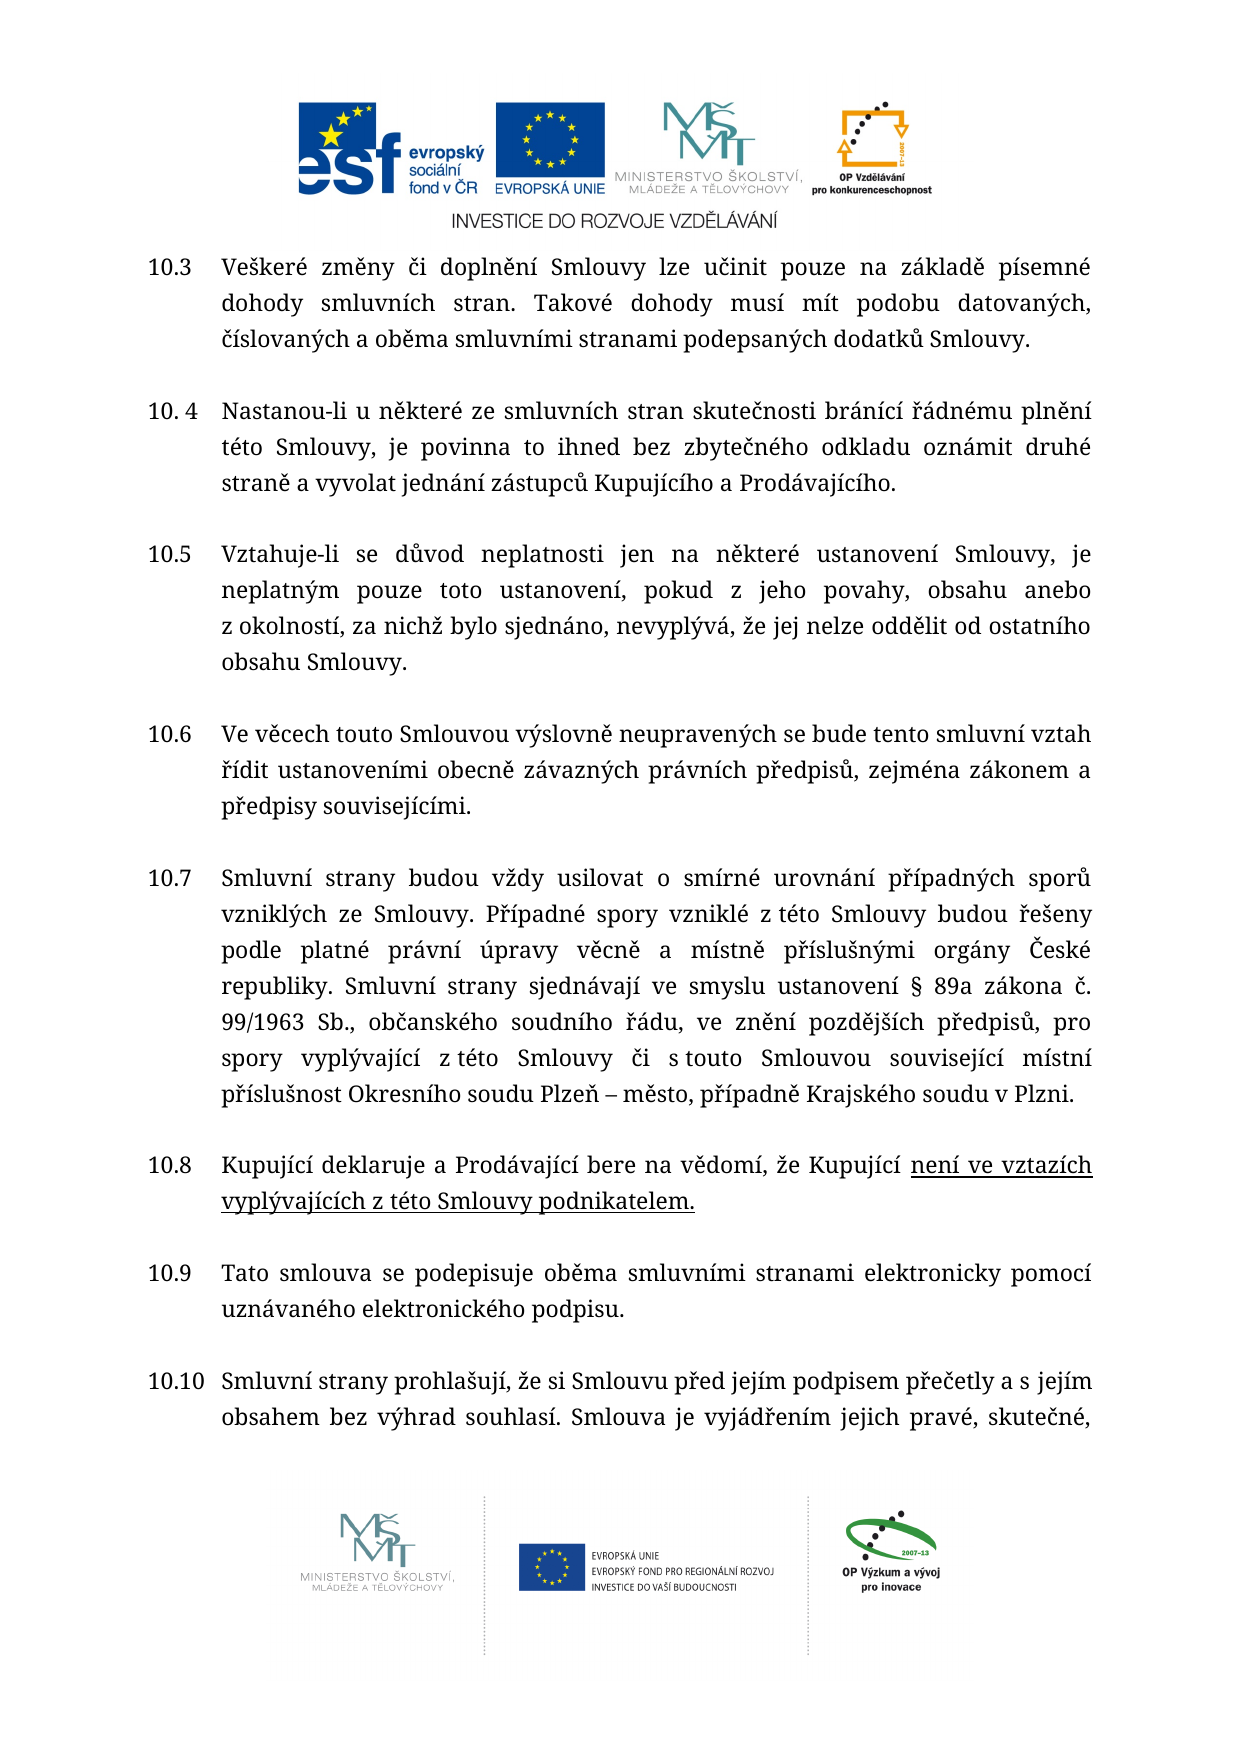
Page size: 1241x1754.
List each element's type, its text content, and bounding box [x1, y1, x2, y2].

text 10.6 Ve věcech touto Smlouvou výslovně neupravených se bude tento smluvní vztah řídit ustanoveními obecně závazných právních předpisů, zejména zákonem a předpisy souvisejícími. [148, 718, 1093, 821]
text 10.9 Tato smlouva se podepisuje oběma smluvními stranami elektronicky pomocí uznávaného elektronického podpisu. [148, 1257, 1093, 1324]
text 10.8 Kupující deklaruje a Prodávající bere na vědomí, že Kupující není ve vztazích vyplývajících z této Smlouvy podnikatelem. [148, 1149, 1093, 1217]
text 10.3 Veškeré změny či doplnění Smlouvy lze učinit pouze na základě písemné dohody smluvních stran. Takové dohody musí mít podobu datovaných, číslovaných a oběma smluvními stranami podepsaných dodatků Smlouvy. [148, 251, 1093, 354]
picture [265, 73, 975, 251]
text 10.7 Smluvní strany budou vždy usilovat o smírné urovnání případných sporů vzniklých ze Smlouvy. Případné spory vzniklé z této Smlouvy budou řešeny podle platné právní úpravy věcně a místně příslušnými orgány České republiky. Smluvní strany sjednávají ve smyslu ustanovení § 89a zákona č. 99/1963 Sb., občanského soudního řádu, ve znění pozdějších předpisů, pro spory vyplývající z této Smlouvy či s touto Smlouvou související místní příslušnost Okresního soudu Plzeň – město, případně Krajského soudu v Plzni. [148, 862, 1093, 1109]
picture [265, 1470, 975, 1681]
text 10. 4 Nastanou-li u některé ze smluvních stran skutečnosti bránící řádnému plnění této Smlouvy, je povinna to ihned bez zbytečného odkladu oznámit druhé straně a vyvolat jednání zástupců Kupujícího a Prodávajícího. [148, 395, 1093, 498]
text 10.5 Vztahuje-li se důvod neplatnosti jen na některé ustanovení Smlouvy, je neplatným pouze toto ustanovení, pokud z jeho povahy, obsahu anebo z okolností, za nichž bylo sjednáno, nevyplývá, že jej nelze oddělit od ostatního obsahu Smlouvy. [148, 538, 1093, 677]
